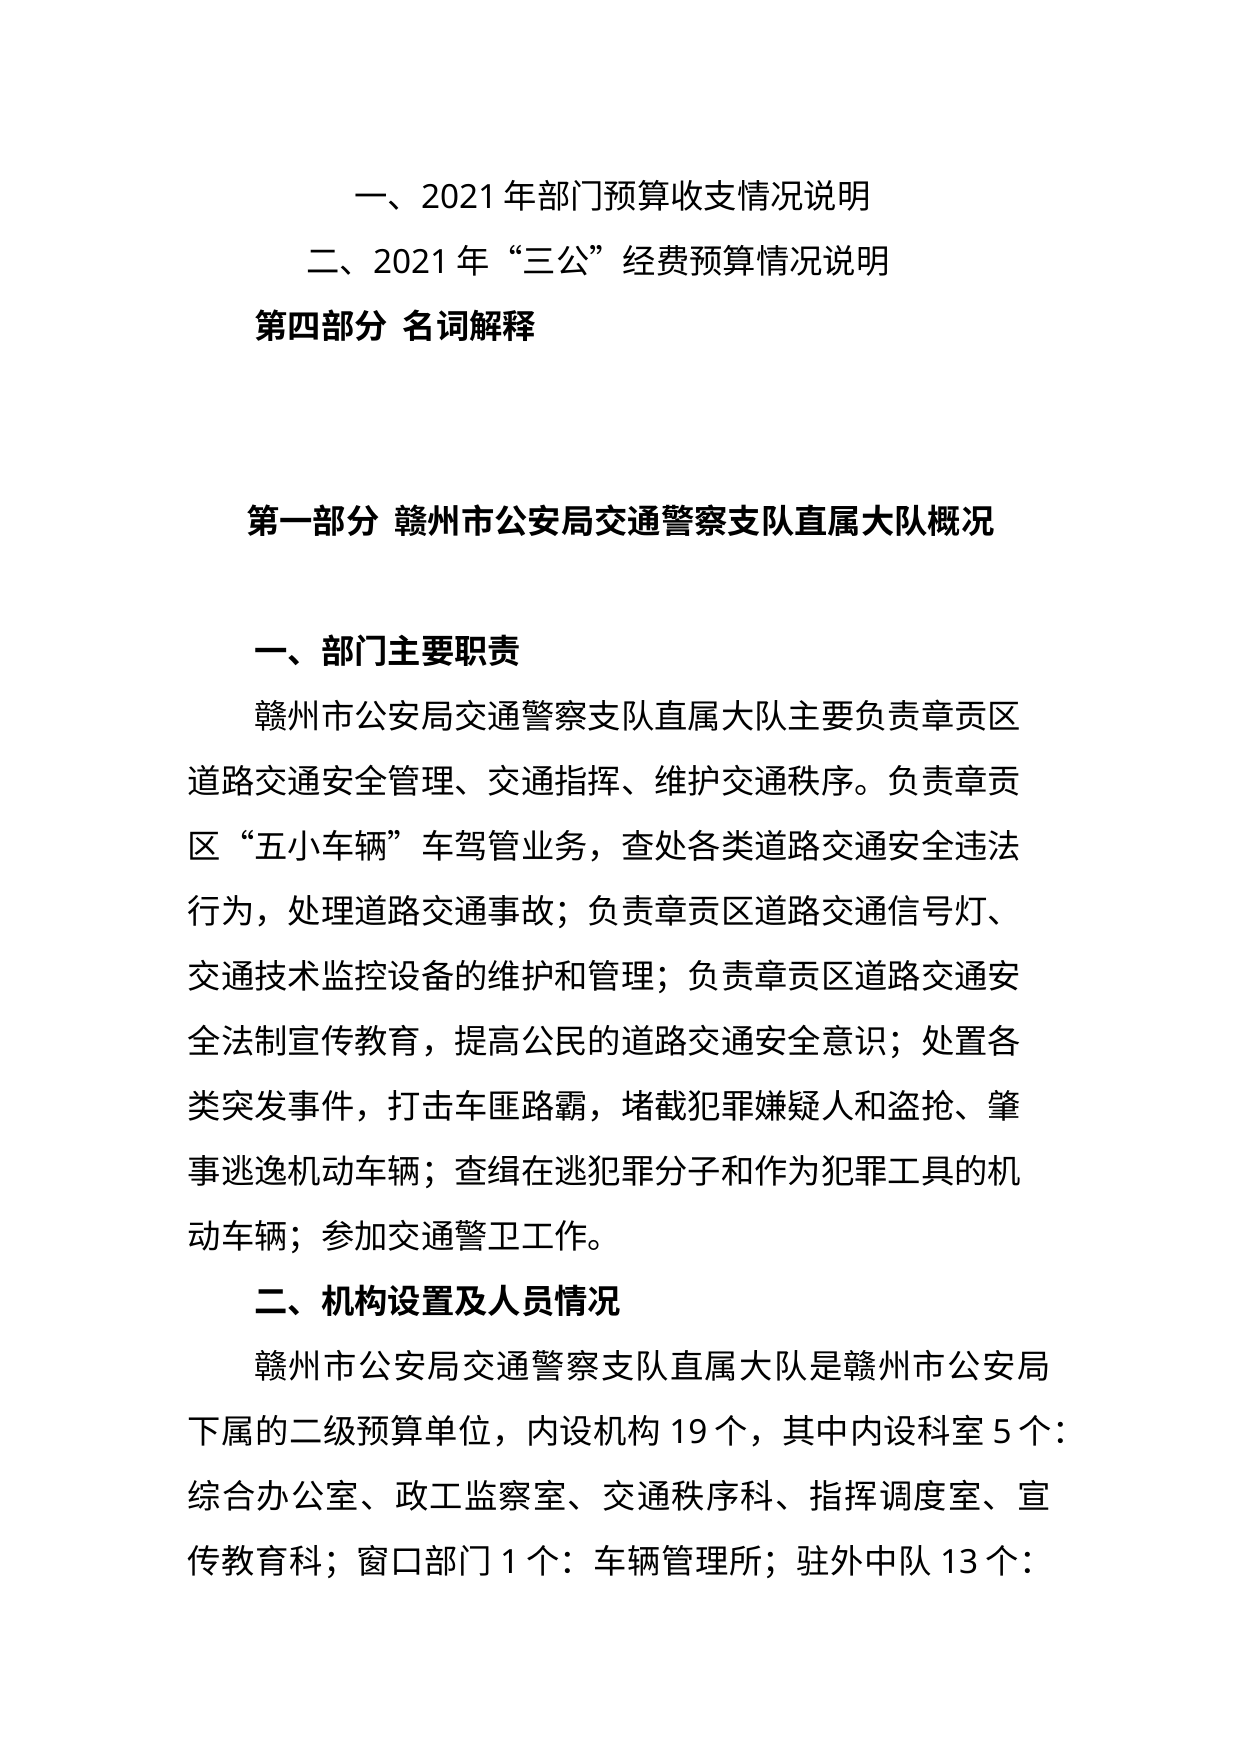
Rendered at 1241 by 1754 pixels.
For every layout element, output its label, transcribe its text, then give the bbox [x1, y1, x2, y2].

text 一、2021年部门预算收支情况说明 [187, 162, 1053, 227]
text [187, 1332, 1053, 1592]
text 一、部门主要职责 [187, 617, 1053, 682]
text 赣州市公安局交通警察支队直属大队主要负责章贡区道路交通安全管理、交通指挥、维护交通秩序。负责章贡区“五小车辆”车驾管业务，查处各类道路交通安全违法行为，处理道路交通事故；负责章贡区道路交通信号灯、交通技术监控设备的维护和管理；负责章贡区道路交通安全法制宣传教育，提高公民的道路交通安全意识；处置各类突发事件，打击车匪路霸，堵截犯罪嫌疑人和盗抢、肇事逃逸机动车辆；查缉在逃犯罪分子和作为犯罪工具的机动车辆；参加交通警卫工作。 [187, 682, 1053, 1267]
text 二、2021年“三公”经费预算情况说明 [187, 227, 1053, 292]
text 第一部分 赣州市公安局交通警察支队直属大队概况 [187, 487, 1053, 552]
text 二、机构设置及人员情况 [187, 1267, 1053, 1332]
text 第四部分 名词解释 [187, 292, 1053, 357]
